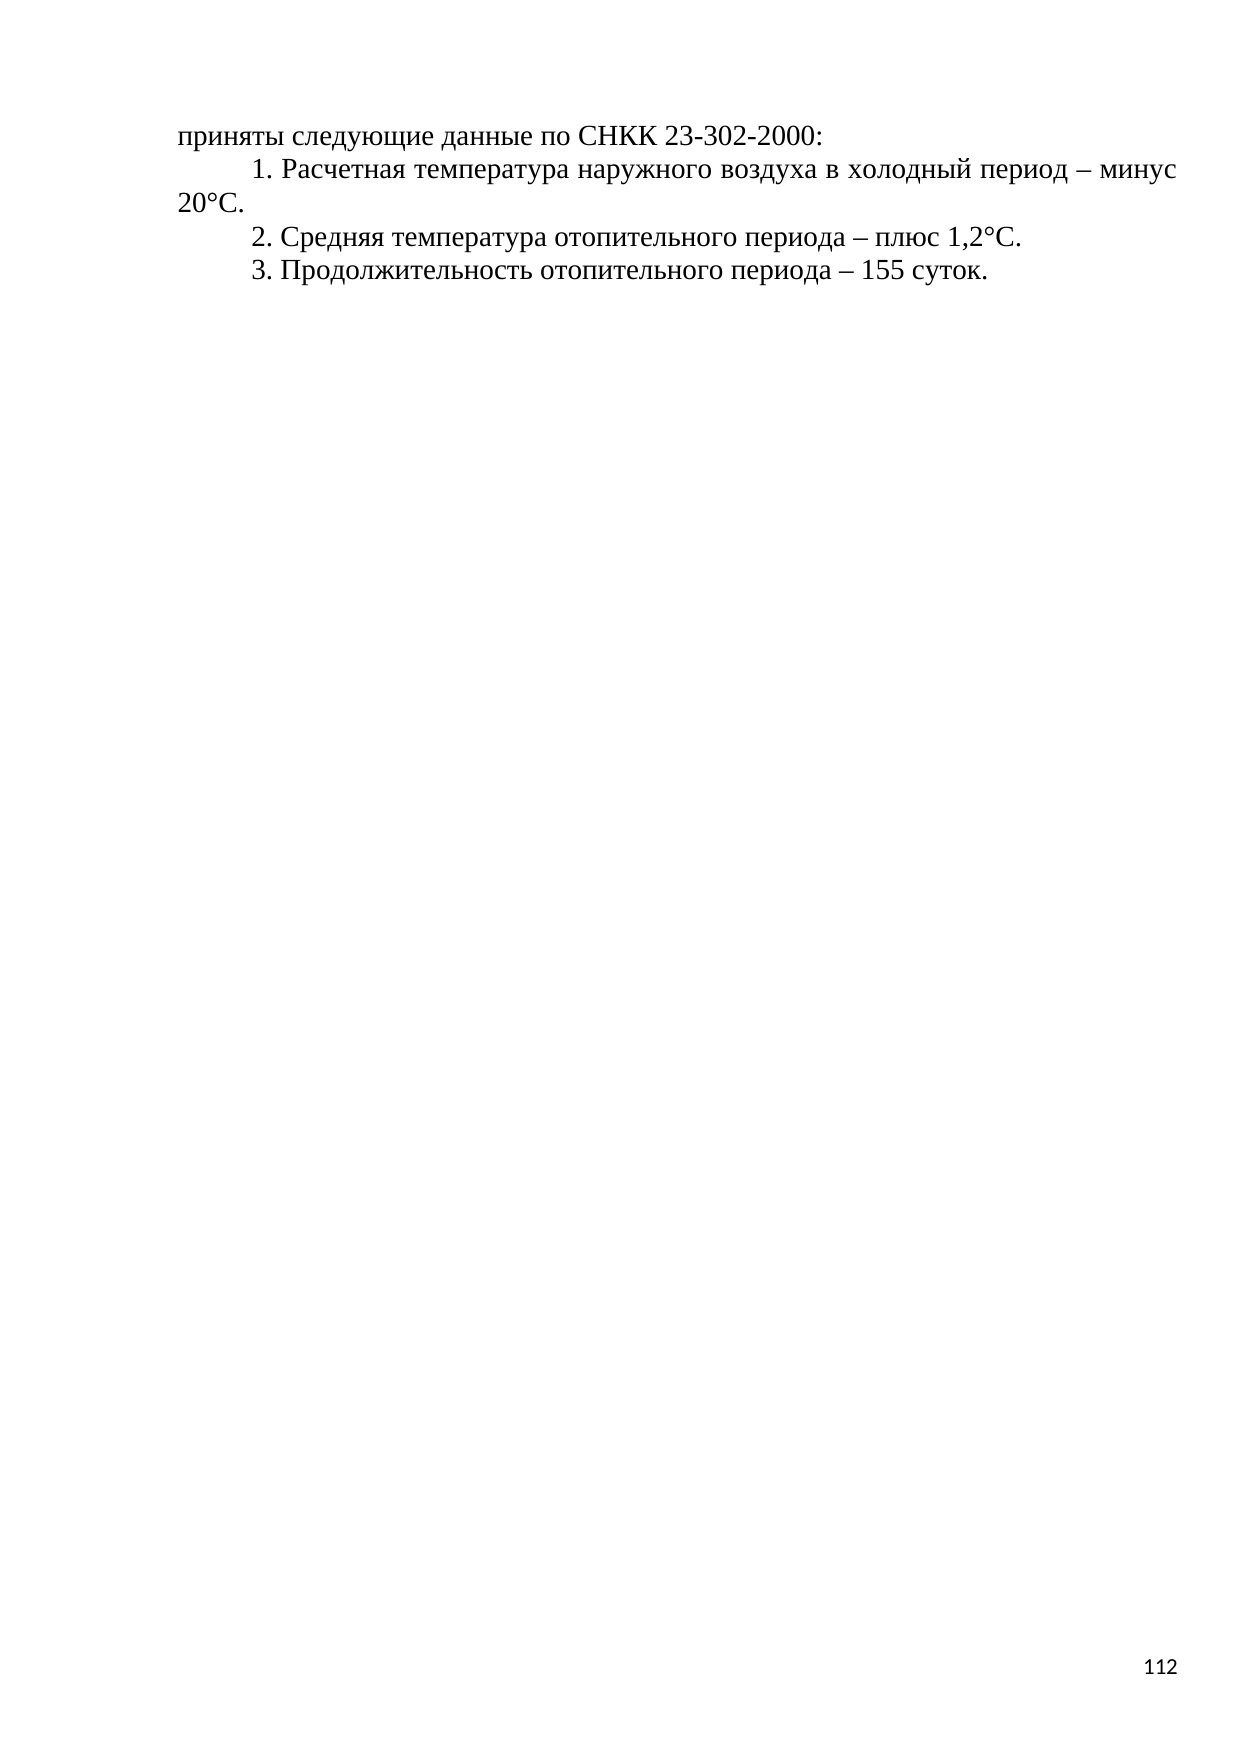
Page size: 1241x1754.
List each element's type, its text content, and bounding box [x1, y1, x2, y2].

text 2. Средняя температура отопительного периода – плюс 1,2°С. [177, 219, 1178, 252]
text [177, 118, 1178, 152]
text 1. Расчетная температура наружного воздуха в холодный период – минус 20°С. [177, 152, 1178, 219]
text 3. Продолжительность отопительного периода – 155 суток. [177, 252, 1178, 286]
